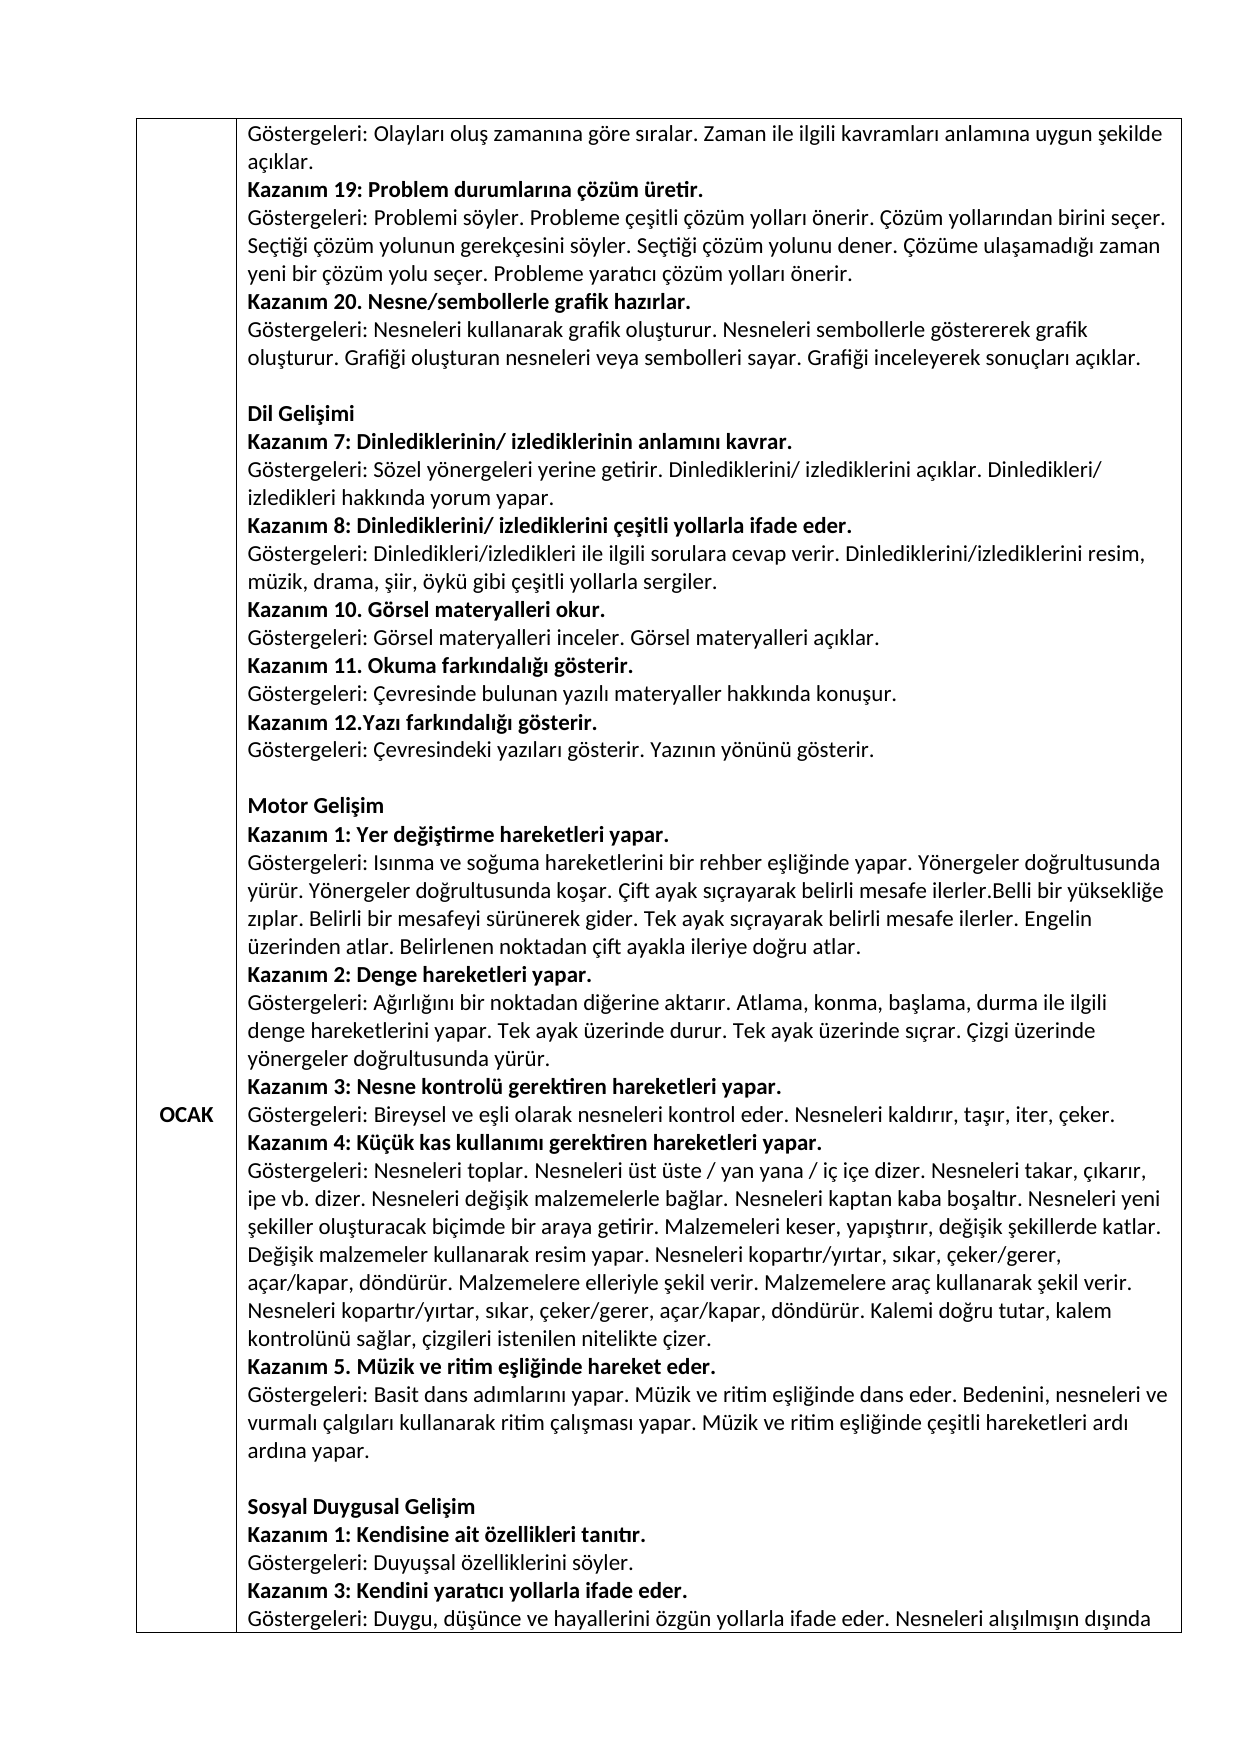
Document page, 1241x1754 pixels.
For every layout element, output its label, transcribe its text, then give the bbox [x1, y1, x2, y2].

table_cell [237, 119, 1181, 1632]
table_cell OCAK OCAK OCAK [137, 119, 236, 1632]
